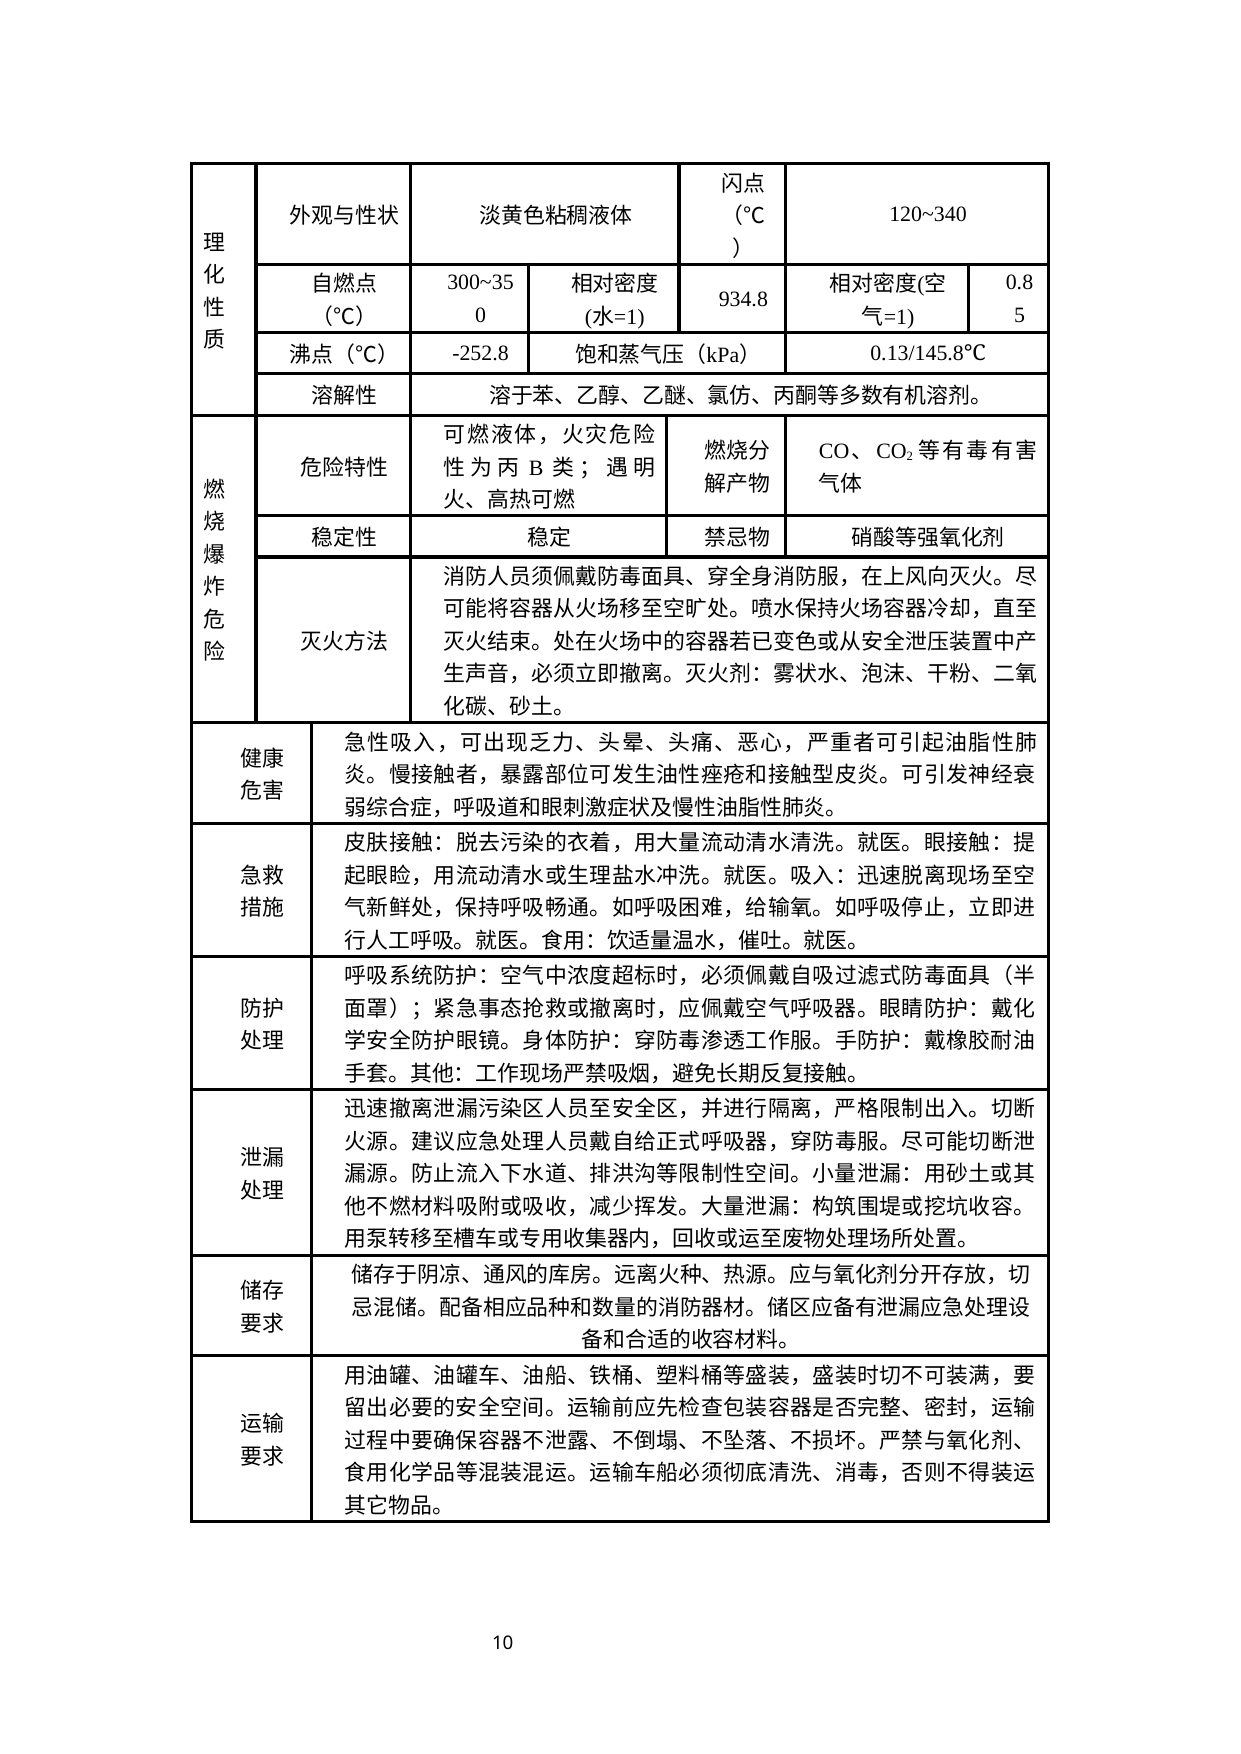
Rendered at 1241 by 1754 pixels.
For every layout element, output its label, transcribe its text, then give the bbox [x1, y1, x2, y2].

table_cell 呼吸系统防护：空气中浓度超标时，必须佩戴自吸过滤式防毒面具（半面罩）；紧急事态抢救或撤离时，应佩戴空气呼吸器。眼睛防护：戴化学安全防护眼镜。身体防护：穿防毒渗透工作服。手防护：戴橡胶耐油手套。其他：工作现场严禁吸烟，避免长期反复接触。 [313, 958, 1047, 1088]
table_cell 相对密度(空气=1) [787, 266, 967, 331]
table_cell CO、CO2等有毒有害气体 [787, 417, 1047, 514]
table_cell 闪点（℃） [681, 165, 784, 263]
table_cell 饱和蒸气压（kPa） [530, 334, 784, 372]
table_cell 沸点（℃） [258, 334, 409, 372]
table_cell 危险特性 [258, 417, 409, 514]
table_cell 硝酸等强氧化剂 [787, 517, 1047, 555]
table_cell 稳定 [412, 517, 665, 555]
table_cell 储存于阴凉、通风的库房。远离火种、热源。应与氧化剂分开存放，切忌混储。配备相应品种和数量的消防器材。储区应备有泄漏应急处理设备和合适的收容材料。 [313, 1257, 1047, 1354]
table_cell 燃烧爆炸危险 [193, 417, 254, 721]
table_cell 泄漏 处理 [193, 1091, 310, 1253]
table_cell 120~340 [787, 165, 1047, 263]
table_cell 燃烧分解产物 [668, 417, 784, 514]
table_cell 稳定性 [258, 517, 409, 555]
table_cell -252.8 [412, 334, 527, 372]
table_cell 健康 危害 [193, 724, 310, 822]
table_cell 急性吸入，可出现乏力、头晕、头痛、恶心，严重者可引起油脂性肺炎。慢接触者，暴露部位可发生油性痤疮和接触型皮炎。可引发神经衰弱综合症，呼吸道和眼刺激症状及慢性油脂性肺炎。 [313, 724, 1047, 822]
table_cell 自燃点（℃） [258, 266, 409, 331]
table_cell 淡黄色粘稠液体 [412, 165, 677, 263]
table_cell 皮肤接触：脱去污染的衣着，用大量流动清水清洗。就医。眼接触：提起眼睑，用流动清水或生理盐水冲洗。就医。吸入：迅速脱离现场至空气新鲜处，保持呼吸畅通。如呼吸困难，给输氧。如呼吸停止，立即进行人工呼吸。就医。食用：饮适量温水，催吐。就医。 [313, 825, 1047, 955]
table_cell 0.85 [970, 266, 1047, 331]
table_cell 急救 措施 [193, 825, 310, 955]
table_cell 外观与性状 [258, 165, 409, 263]
table_cell 禁忌物 [668, 517, 784, 555]
table_cell 运输 要求 [193, 1357, 310, 1520]
table_cell 934.8 [681, 266, 784, 331]
table_cell 用油罐、油罐车、油船、铁桶、塑料桶等盛装，盛装时切不可装满，要留出必要的安全空间。运输前应先检查包装容器是否完整、密封，运输过程中要确保容器不泄露、不倒塌、不坠落、不损坏。严禁与氧化剂、食用化学品等混装混运。运输车船必须彻底清洗、消毒，否则不得装运其它物品。 [313, 1357, 1047, 1520]
table_cell 溶于苯、乙醇、乙醚、氯仿、丙酮等多数有机溶剂。 [412, 375, 1047, 413]
table_cell 理化性质 [193, 165, 254, 413]
table_cell 可燃液体，火灾危险性为丙B类；遇明火、高热可燃 [412, 417, 665, 514]
table_cell 溶解性 [258, 375, 409, 413]
table_cell 300~350 [412, 266, 527, 331]
table_cell 迅速撤离泄漏污染区人员至安全区，并进行隔离，严格限制出入。切断火源。建议应急处理人员戴自给正式呼吸器，穿防毒服。尽可能切断泄漏源。防止流入下水道、排洪沟等限制性空间。小量泄漏：用砂土或其他不燃材料吸附或吸收，减少挥发。大量泄漏：构筑围堤或挖坑收容。用泵转移至槽车或专用收集器内，回收或运至废物处理场所处置。 [313, 1091, 1047, 1253]
table_cell 储存 要求 [193, 1257, 310, 1354]
table_cell 防护 处理 [193, 958, 310, 1088]
table_cell 0.13/145.8℃ [787, 334, 1047, 372]
table_cell 相对密度(水=1) [530, 266, 677, 331]
table_cell 消防人员须佩戴防毒面具、穿全身消防服，在上风向灭火。尽可能将容器从火场移至空旷处。喷水保持火场容器冷却，直至灭火结束。处在火场中的容器若已变色或从安全泄压装置中产生声音，必须立即撤离。灭火剂：雾状水、泡沫、干粉、二氧化碳、砂土。 [412, 559, 1047, 721]
table_cell 灭火方法 [258, 559, 409, 721]
